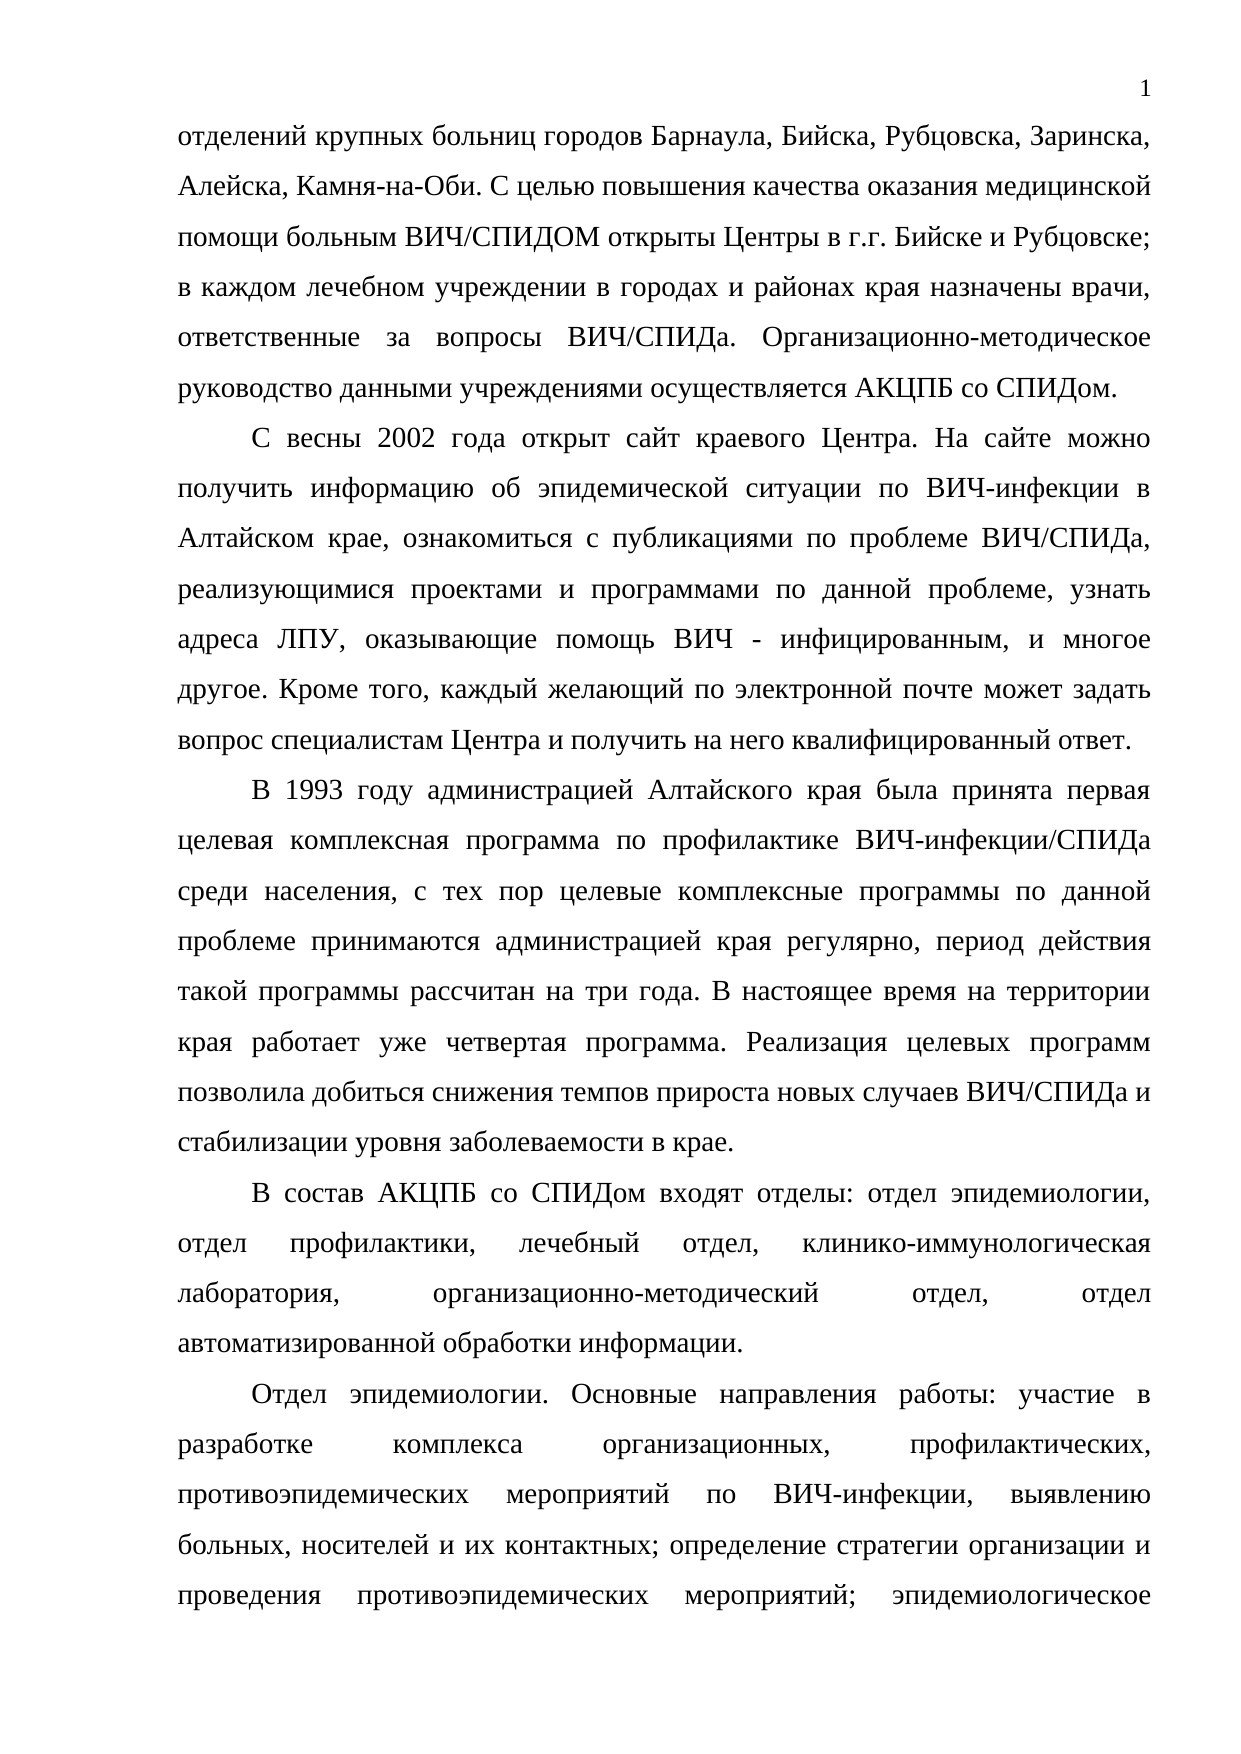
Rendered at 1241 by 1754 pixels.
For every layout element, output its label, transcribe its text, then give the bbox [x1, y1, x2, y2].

text С весны 2002 года открыт сайт краевого Центра. На сайте можно получить информацию об эпидемической ситуации по ВИЧ-инфекции в Алтайском крае, ознакомиться с публикациями по проблеме ВИЧ/СПИДа, реализующимися проектами и программами по данной проблеме, узнать адреса ЛПУ, оказывающие помощь ВИЧ - инфицированным, и многое другое. Кроме того, каждый желающий по электронной почте может задать вопрос специалистам Центра и получить на него квалифицированный ответ. [177, 420, 1152, 755]
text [177, 118, 1152, 403]
text В состав АКЦПБ со СПИДом входят отделы: отдел эпидемиологии, отдел профилактики, лечебный отдел, клинико-иммунологическая лаборатория, организационно-методический отдел, отдел автоматизированной обработки информации. [177, 1175, 1152, 1359]
text В 1993 году администрацией Алтайского края была принята первая целевая комплексная программа по профилактике ВИЧ-инфекции/СПИДа среди населения, с тех пор целевые комплексные программы по данной проблеме принимаются администрацией края регулярно, период действия такой программы рассчитан на три года. В настоящее время на территории края работает уже четвертая программа. Реализация целевых программ позволила добиться снижения темпов прироста новых случаев ВИЧ/СПИДа и стабилизации уровня заболеваемости в крае. [177, 772, 1152, 1158]
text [177, 1376, 1152, 1611]
